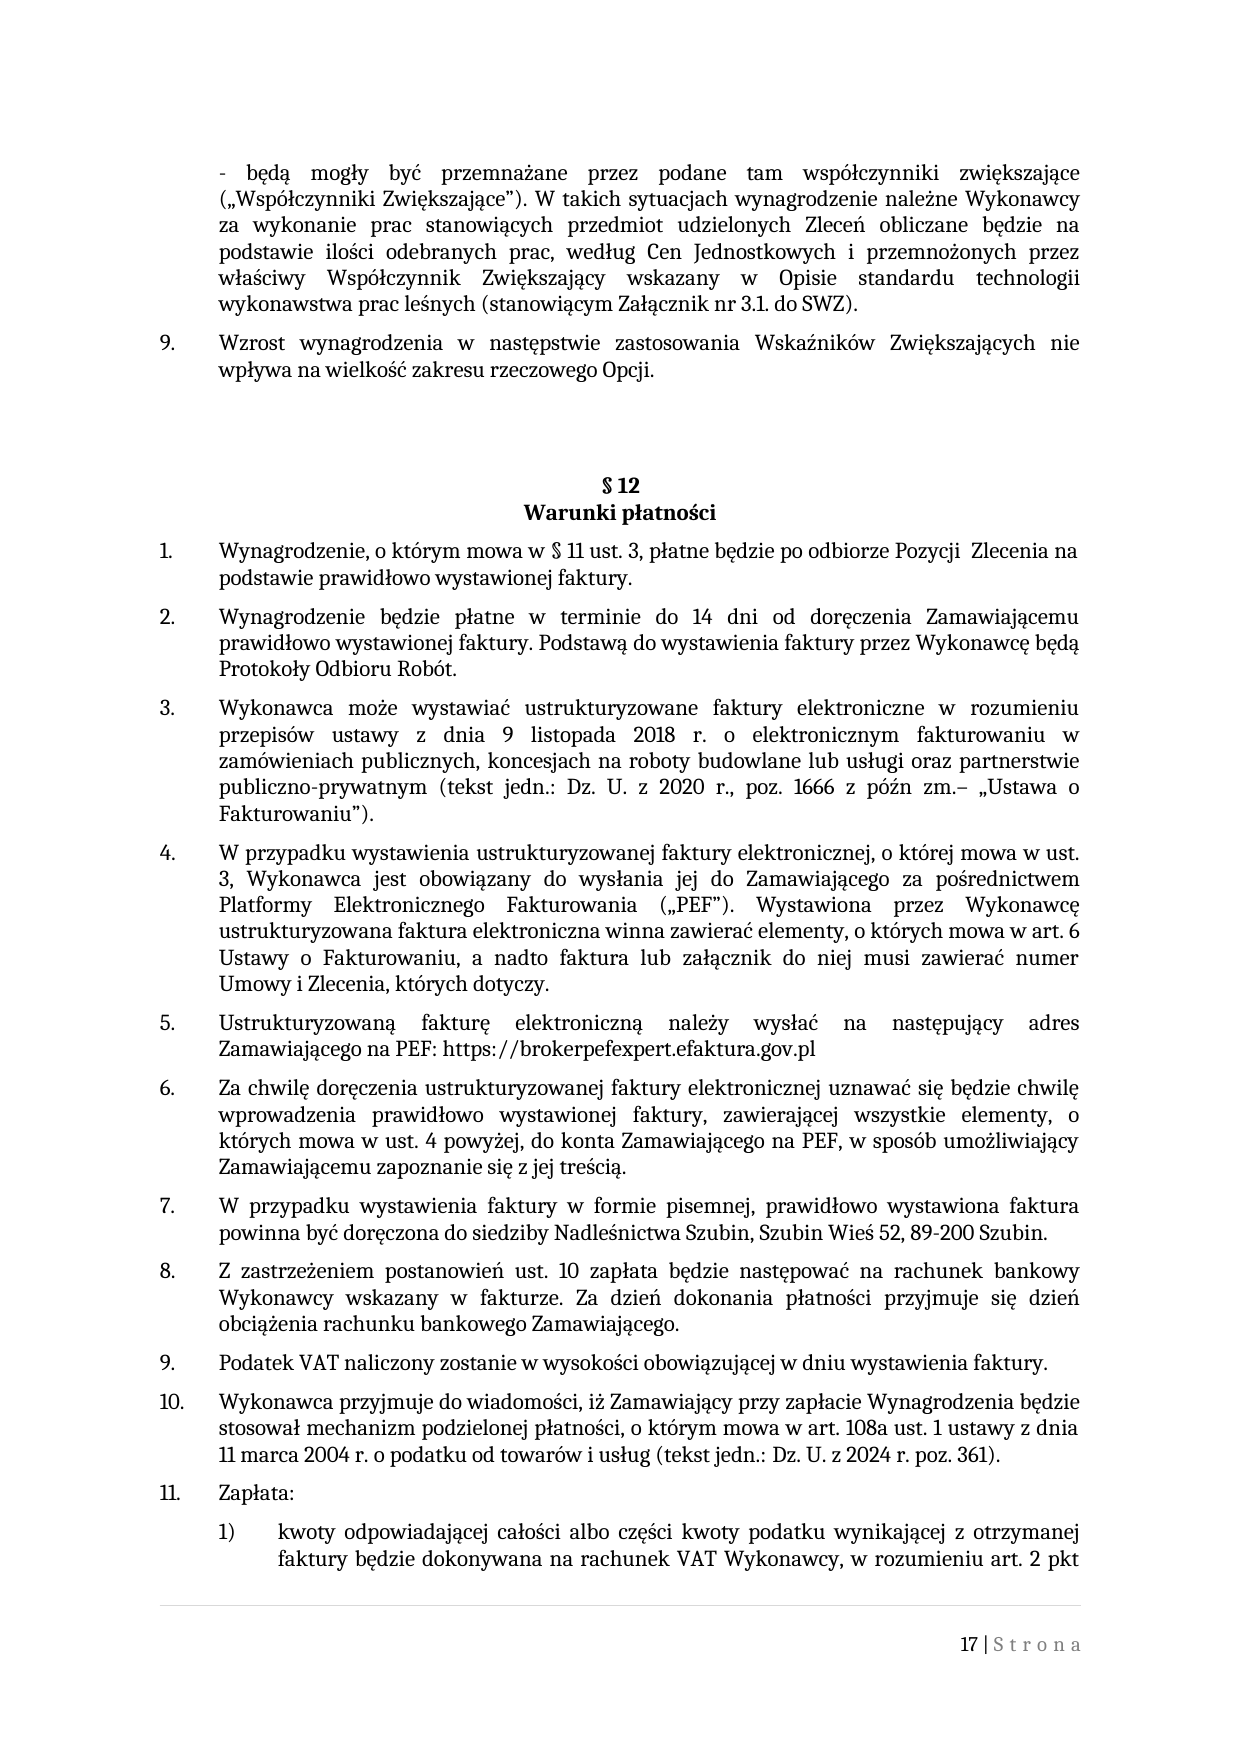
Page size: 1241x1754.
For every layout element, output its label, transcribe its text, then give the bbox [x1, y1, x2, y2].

list W przypadku wystawienia faktury w formie pisemnej, prawidłowo wystawiona faktura powinna być doręczona do siedziby Nadleśnictwa Szubin, Szubin Wieś 52, 89-200 Szubin. [159, 1193, 1081, 1246]
text § 12 Warunki płatności [159, 473, 1081, 526]
list Zapłata: [159, 1480, 1081, 1507]
list Ustrukturyzowaną fakturę elektroniczną należy wysłać na następujący adres Zamawiającego na PEF: https://brokerpefexpert.efaktura.gov.pl [159, 1010, 1081, 1063]
list Podatek VAT naliczony zostanie w wysokości obowiązującej w dniu wystawienia faktury. [159, 1350, 1081, 1376]
list Za chwilę doręczenia ustrukturyzowanej faktury elektronicznej uznawać się będzie chwilę wprowadzenia prawidłowo wystawionej faktury, zawierającej wszystkie elementy, o których mowa w ust. 4 powyżej, do konta Zamawiającego na PEF, w sposób umożliwiający Zamawiającemu zapoznanie się z jej treścią. [159, 1075, 1081, 1181]
list Wynagrodzenie będzie płatne w terminie do 14 dni od doręczenia Zamawiającemu prawidłowo wystawionej faktury. Podstawą do wystawienia faktury przez Wykonawcę będą Protokoły Odbioru Robót. [159, 603, 1081, 682]
list Wykonawca przyjmuje do wiadomości, iż Zamawiający przy zapłacie Wynagrodzenia będzie stosował mechanizm podzielonej płatności, o którym mowa w art. 108a ust. 1 ustawy z dnia 11 marca 2004 r. o podatku od towarów i usług (tekst jedn.: Dz. U. z 2024 r. poz. 361). [159, 1389, 1081, 1468]
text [218, 1519, 1081, 1572]
list Z zastrzeżeniem postanowień ust. 10 zapłata będzie następować na rachunek bankowy Wykonawcy wskazany w fakturze. Za dzień dokonania płatności przyjmuje się dzień obciążenia rachunku bankowego Zamawiającego. [159, 1258, 1081, 1337]
list Wykonawca może wystawiać ustrukturyzowane faktury elektroniczne w rozumieniu przepisów ustawy z dnia 9 listopada 2018 r. o elektronicznym fakturowaniu w zamówieniach publicznych, koncesjach na roboty budowlane lub usługi oraz partnerstwie publiczno-prywatnym (tekst jedn.: Dz. U. z 2020 r., poz. 1666 z późn zm.– „Ustawa o Fakturowaniu”). [159, 695, 1081, 827]
text 9. Wzrost wynagrodzenia w następstwie zastosowania Wskaźników Zwiększających nie wpływa na wielkość zakresu rzeczowego Opcji. [159, 330, 1081, 383]
list Wynagrodzenie, o którym mowa w § 11 ust. 3, płatne będzie po odbiorze Pozycji Zlecenia na podstawie prawidłowo wystawionej faktury. [159, 538, 1081, 591]
text - będą mogły być przemnażane przez podane tam współczynniki zwiększające („Współczynniki Zwiększające”). W takich sytuacjach wynagrodzenie należne Wykonawcy za wykonanie prac stanowiących przedmiot udzielonych Zleceń obliczane będzie na podstawie ilości odebranych prac, według Cen Jednostkowych i przemnożonych przez właściwy Współczynnik Zwiększający wskazany w Opisie standardu technologii wykonawstwa prac leśnych (stanowiącym Załącznik nr 3.1. do SWZ). [218, 159, 1081, 318]
list W przypadku wystawienia ustrukturyzowanej faktury elektronicznej, o której mowa w ust. 3, Wykonawca jest obowiązany do wysłania jej do Zamawiającego za pośrednictwem Platformy Elektronicznego Fakturowania („PEF”). Wystawiona przez Wykonawcę ustrukturyzowana faktura elektroniczna winna zawierać elementy, o których mowa w art. 6 Ustawy o Fakturowaniu, a nadto faktura lub załącznik do niej musi zawierać numer Umowy i Zlecenia, których dotyczy. [159, 839, 1081, 997]
